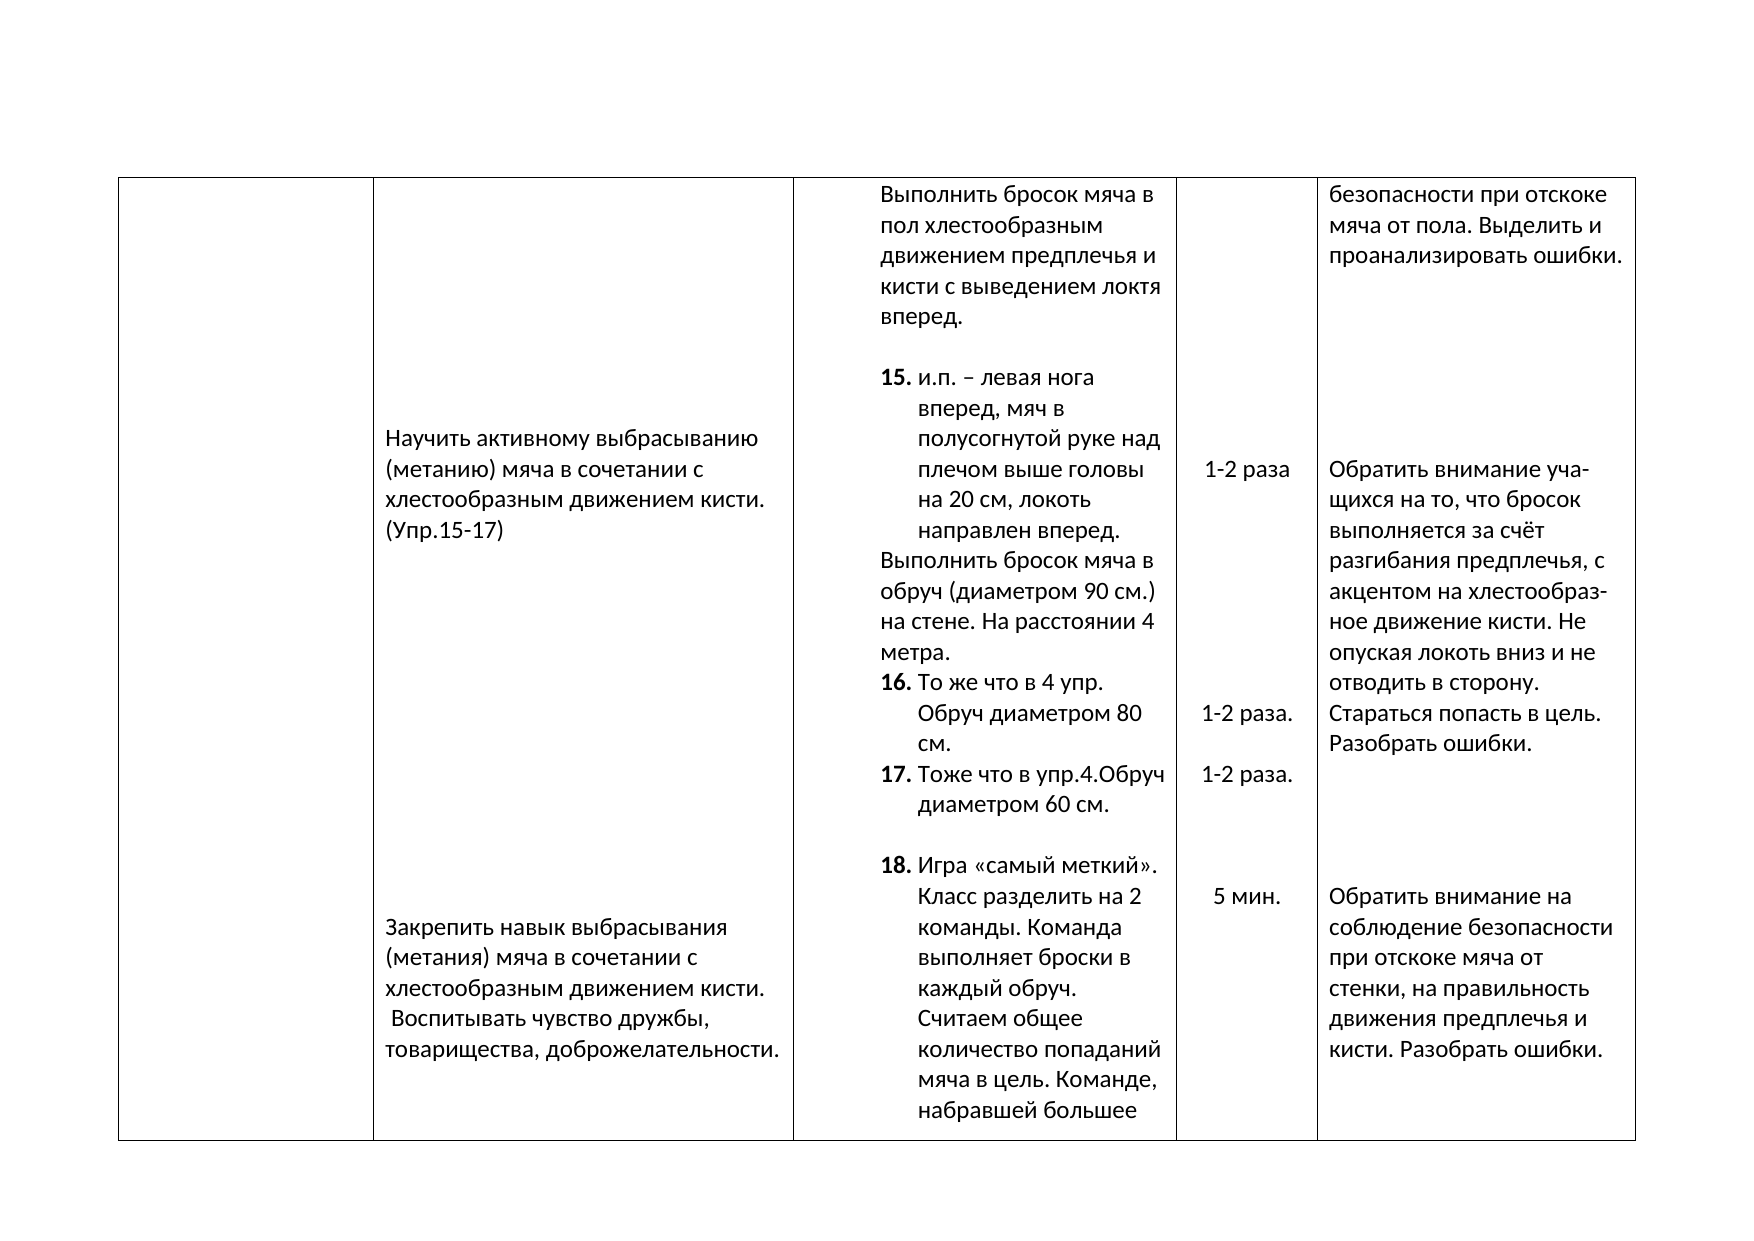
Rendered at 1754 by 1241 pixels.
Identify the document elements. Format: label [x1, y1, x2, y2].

table_cell [794, 178, 1176, 1140]
table_cell [1318, 178, 1635, 1140]
table_cell [1177, 178, 1317, 1140]
table_cell [374, 178, 793, 1140]
table_cell [119, 178, 373, 1140]
